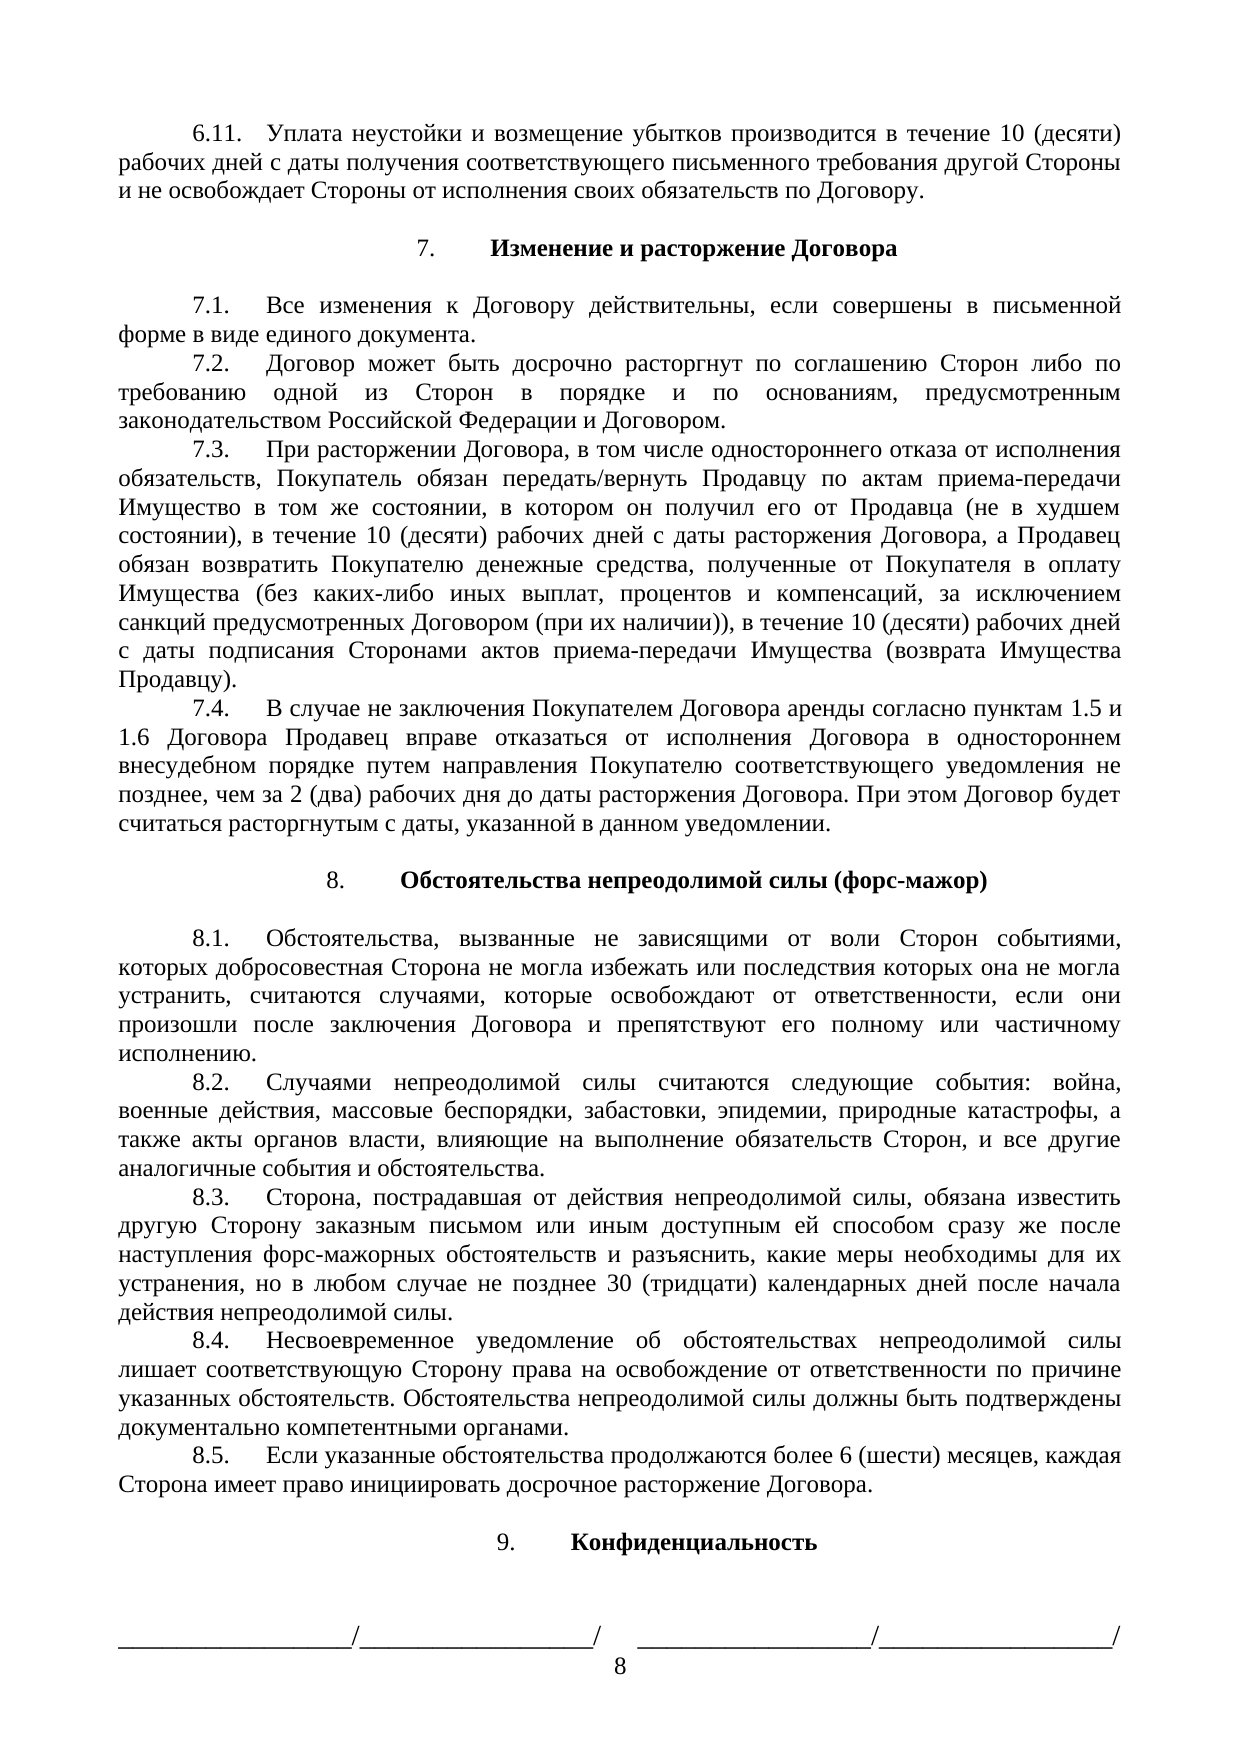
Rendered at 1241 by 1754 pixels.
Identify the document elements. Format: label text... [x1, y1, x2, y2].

list Конфиденциальность [118, 1527, 1122, 1556]
list Несвоевременное уведомление об обстоятельствах непреодолимой силы лишает соответствующую Сторону права на освобождение от ответственности по причине указанных обстоятельств. Обстоятельства непреодолимой силы должны быть подтверждены документально компетентными органами. [118, 1326, 1122, 1441]
list Обстоятельства, вызванные не зависящими от воли Сторон событиями, которых добросовестная Сторона не могла избежать или последствия которых она не могла устранить, считаются случаями, которые освобождают от ответственности, если они произошли после заключения Договора и препятствуют его полному или частичному исполнению. [118, 923, 1122, 1067]
list Обстоятельства непреодолимой силы (форс-мажор) [118, 866, 1122, 894]
list Изменение и расторжение Договора [118, 233, 1122, 262]
list Договор может быть досрочно расторгнут по соглашению Сторон либо по требованию одной из Сторон в порядке и по основаниям, предусмотренным законодательством Российской Федерации и Договором. [118, 348, 1122, 434]
list Если указанные обстоятельства продолжаются более 6 (шести) месяцев, каждая Сторона имеет право инициировать досрочное расторжение Договора. [118, 1441, 1122, 1498]
list Все изменения к Договору действительны, если совершены в письменной форме в виде единого документа. [118, 291, 1122, 348]
list При расторжении Договора, в том числе одностороннего отказа от исполнения обязательств, Покупатель обязан передать/вернуть Продавцу по актам приема-передачи Имущество в том же состоянии, в котором он получил его от Продавца (не в худшем состоянии), в течение 10 (десяти) рабочих дней с даты расторжения Договора, а Продавец обязан возвратить Покупателю денежные средства, полученные от Покупателя в оплату Имущества (без каких-либо иных выплат, процентов и компенсаций, за исключением санкций предусмотренных Договором (при их наличии)), в течение 10 (десяти) рабочих дней с даты подписания Сторонами актов приема-передачи Имущества (возврата Имущества Продавцу). [118, 434, 1122, 693]
list Уплата неустойки и возмещение убытков производится в течение 10 (десяти) рабочих дней с даты получения соответствующего письменного требования другой Стороны и не освобождает Стороны от исполнения своих обязательств по Договору. [118, 118, 1122, 204]
list Сторона, пострадавшая от действия непреодолимой силы, обязана известить другую Сторону заказным письмом или иным доступным ей способом сразу же после наступления форс-мажорных обстоятельств и разъяснить, какие меры необходимы для их устранения, но в любом случае не позднее 30 (тридцати) календарных дней после начала действия непреодолимой силы. [118, 1182, 1122, 1326]
list Случаями непреодолимой силы считаются следующие события: война, военные действия, массовые беспорядки, забастовки, эпидемии, природные катастрофы, а также акты органов власти, влияющие на выполнение обязательств Сторон, и все другие аналогичные события и обстоятельства. [118, 1067, 1122, 1182]
list В случае не заключения Покупателем Договора аренды согласно пунктам 1.5 и 1.6 Договора Продавец вправе отказаться от исполнения Договора в одностороннем внесудебном порядке путем направления Покупателю соответствующего уведомления не позднее, чем за 2 (два) рабочих дня до даты расторжения Договора. При этом Договор будет считаться расторгнутым с даты, указанной в данном уведомлении. [118, 693, 1122, 837]
